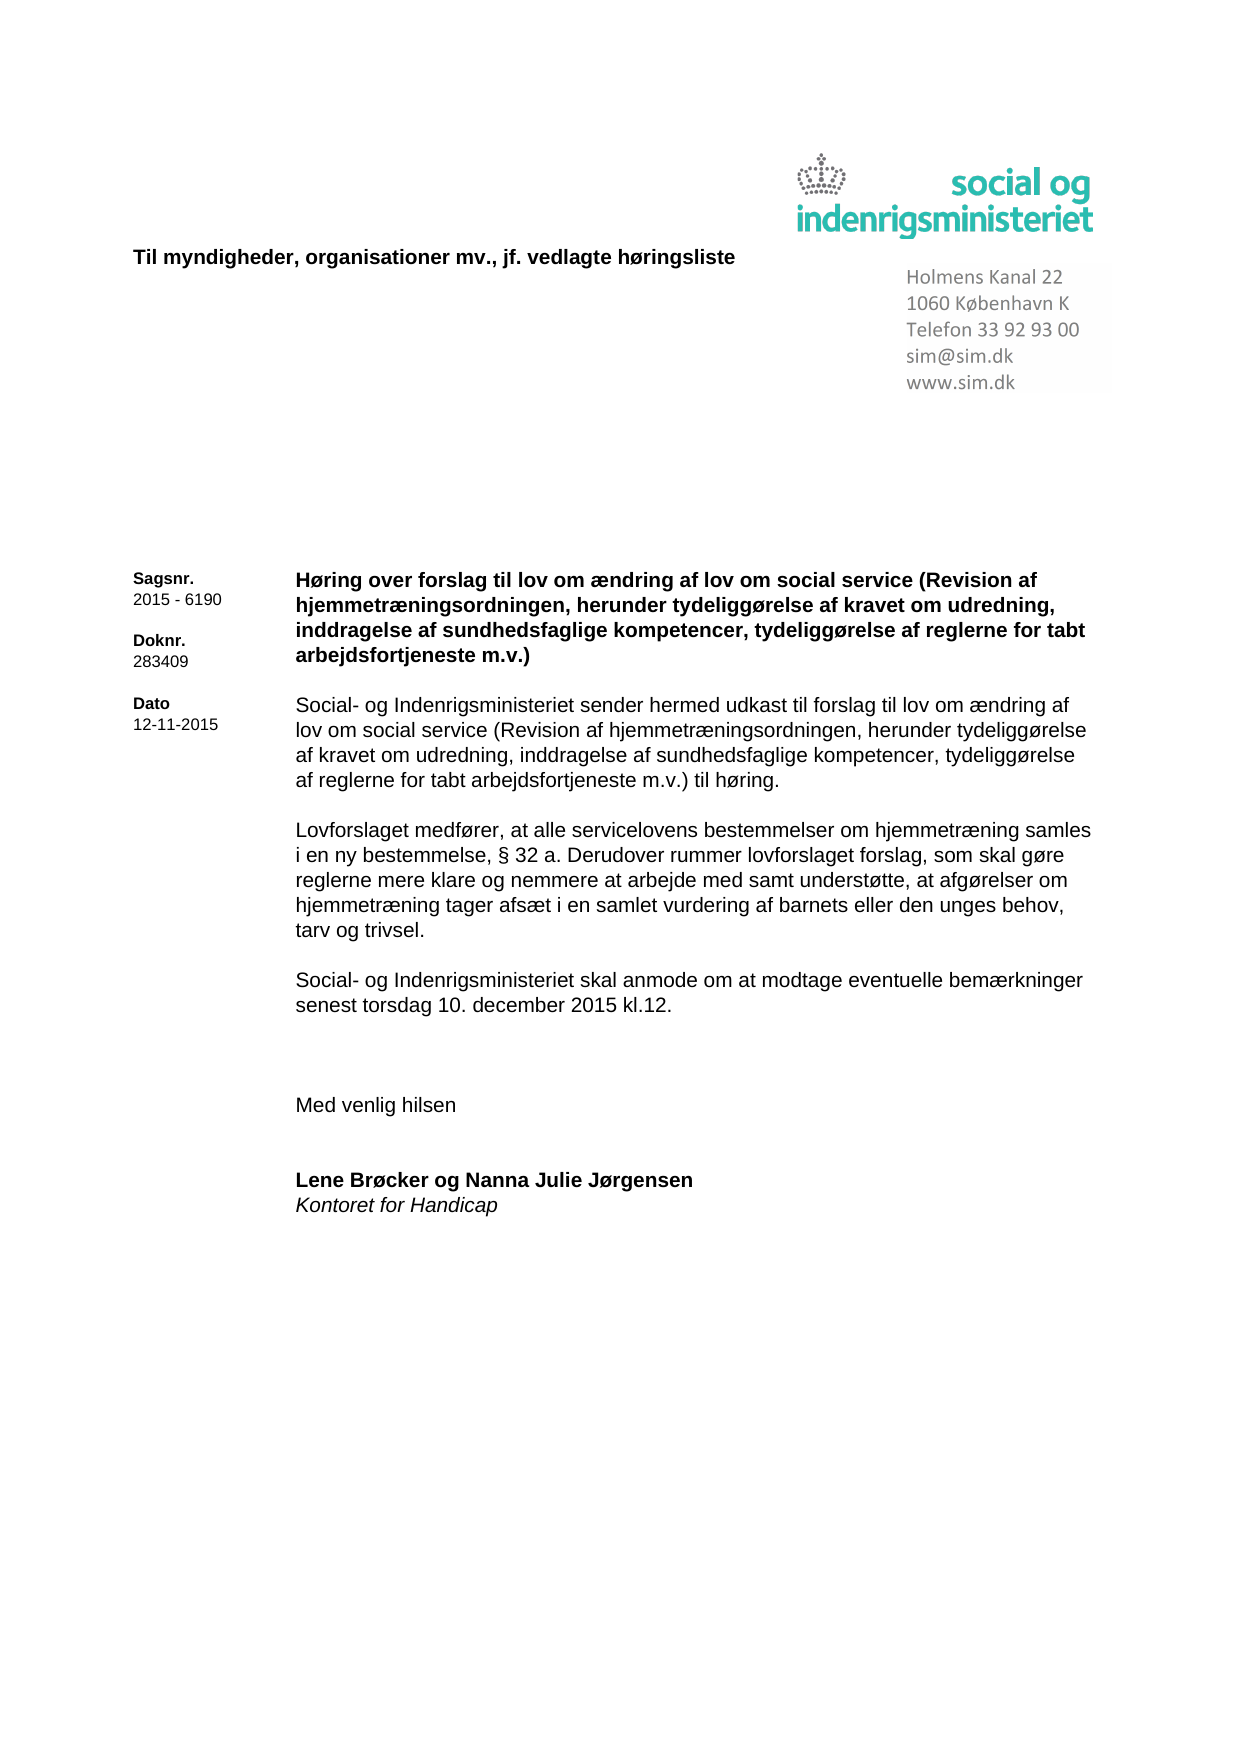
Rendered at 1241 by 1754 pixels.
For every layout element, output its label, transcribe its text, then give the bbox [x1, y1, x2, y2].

picture [906, 263, 1113, 393]
text Kontoret for Handicap [295, 1192, 1092, 1217]
text Høring over forslag til lov om ændring af lov om social service (Revision af hjemmetræningsordningen, herunder tydeliggørelse af kravet om udredning, inddragelse af sundhedsfaglige kompetencer, tydeliggørelse af reglerne for tabt arbejdsfortjeneste m.v.) [295, 567, 1092, 667]
text Lene Brøcker og Nanna Julie Jørgensen [295, 1167, 1092, 1192]
text Med venlig hilsen [295, 1092, 1092, 1117]
text Social- og Indenrigsministeriet sender hermed udkast til forslag til lov om ændring af lov om social service (Revision af hjemmetræningsordningen, herunder tydeliggørelse af kravet om udredning, inddragelse af sundhedsfaglige kompetencer, tydeliggørelse af reglerne for tabt arbejdsfortjeneste m.v.) til høring. [295, 692, 1092, 792]
table_header Til myndigheder, organisationer mv., jf. vedlagte høringsliste [133, 244, 738, 467]
table_header Sagsnr. 2015 - 6190 Doknr. 283409 Dato 12-11-2015 [122, 567, 269, 847]
text Lovforslaget medfører, at alle servicelovens bestemmelser om hjemmetræning samles i en ny bestemmelse, § 32 a. Derudover rummer lovforslaget forslag, som skal gøre reglerne mere klare og nemmere at arbejde med samt understøtte, at afgørelser om hjemmetræning tager afsæt i en samlet vurdering af barnets eller den unges behov, tarv og trivsel. [295, 817, 1092, 942]
text Social- og Indenrigsministeriet skal anmode om at modtage eventuelle bemærkninger senest torsdag 10. december 2015 kl.12. [295, 967, 1092, 1017]
